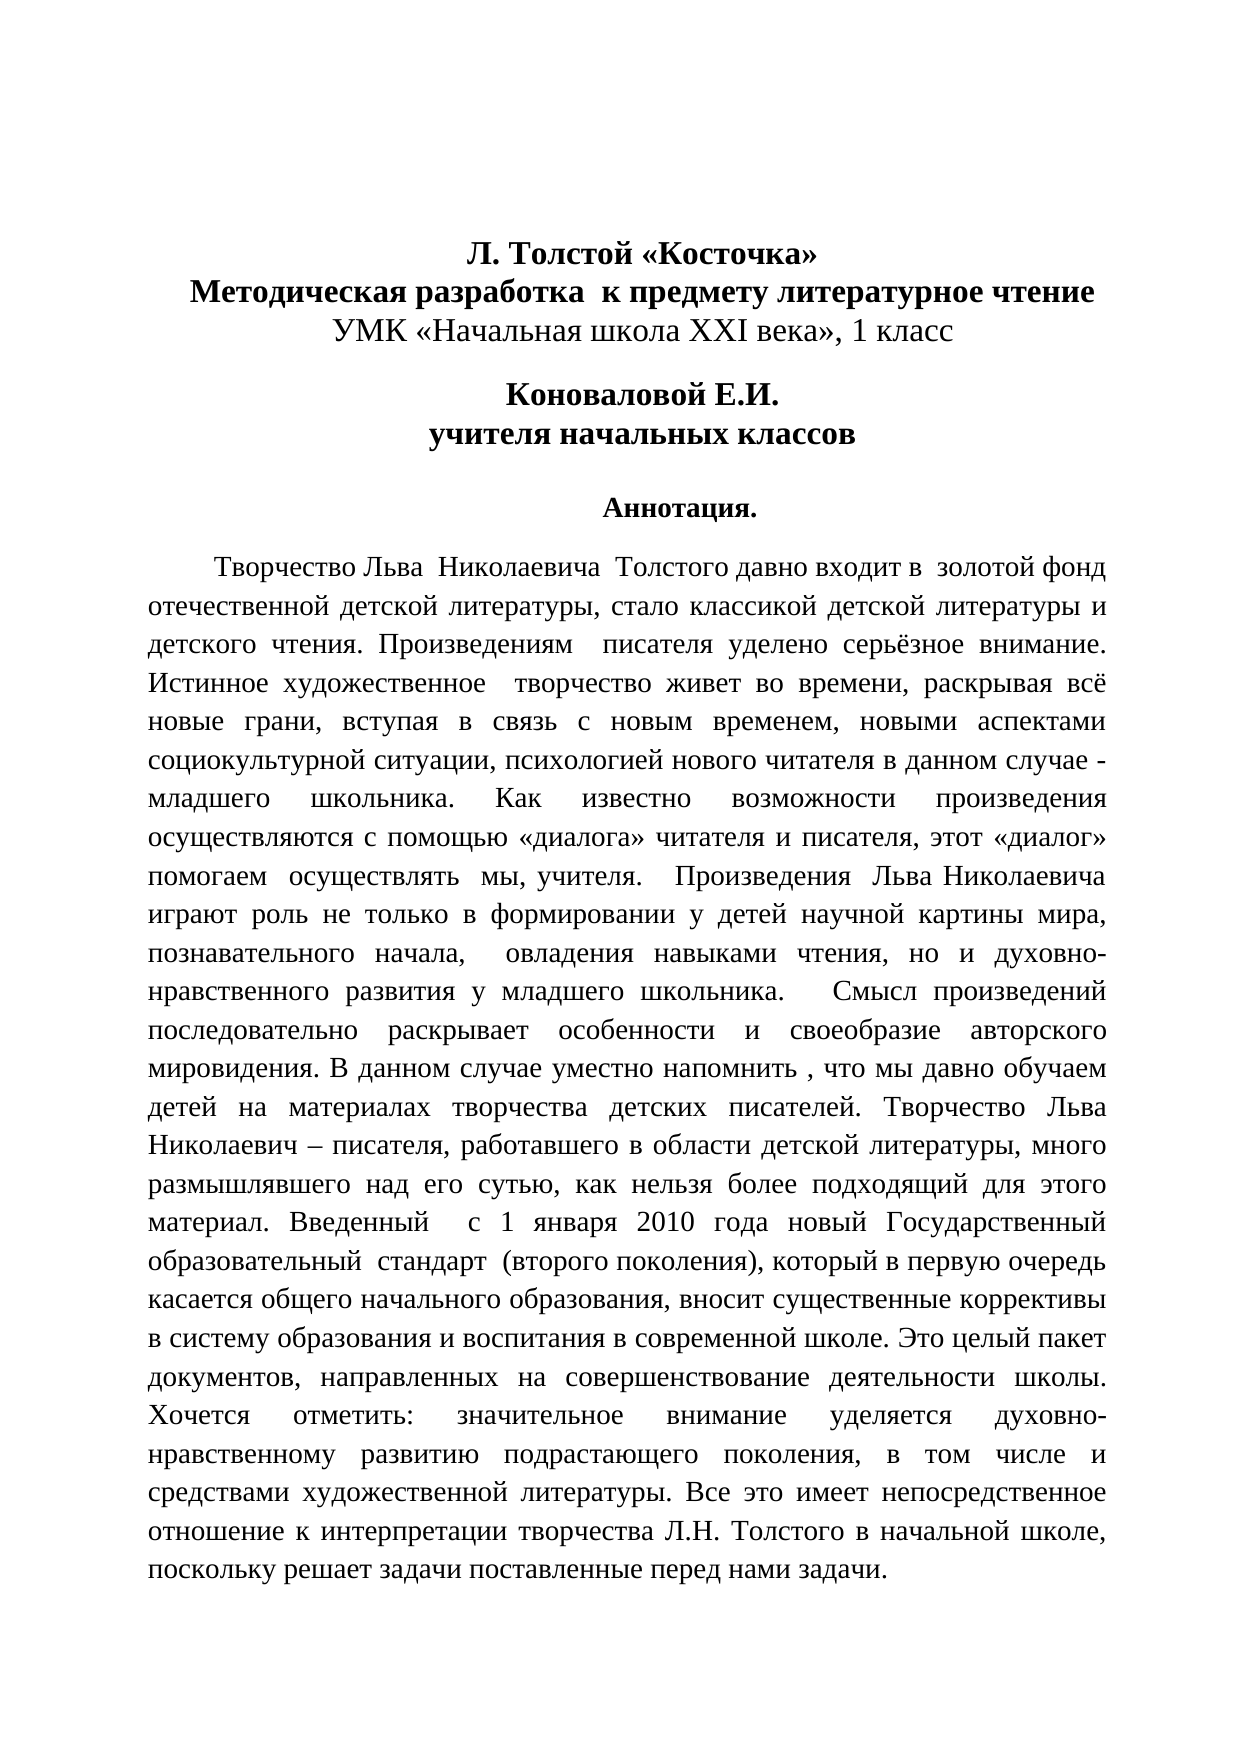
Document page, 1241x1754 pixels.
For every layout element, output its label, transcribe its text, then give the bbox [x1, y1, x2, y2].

text УМК «Начальная школа ХХI века», 1 класс [177, 310, 1107, 348]
text Методическая разработка к предмету литературное чтение [177, 271, 1107, 310]
text Творчество Льва Николаевича Толстого давно входит в золотой фонд отечественной детской литературы, стало классикой детской литературы и детского чтения. Произведениям писателя уделено серьёзное внимание. Истинное художественное творчество живет во времени, раскрывая всё новые грани, вступая в связь с новым временем, новыми аспектами социокультурной ситуации, психологией нового читателя в данном случае - младшего школьника. Как известно возможности произведения осуществляются с помощью «диалога» читателя и писателя, этот «диалог» помогаем осуществлять мы, учителя. Произведения Льва Николаевича играют роль не только в формировании у детей научной картины мира, познавательного начала, овладения навыками чтения, но и духовно-нравственного развития у младшего школьника. Смысл произведений последовательно раскрывает особенности и своеобразие авторского мировидения. В данном случае уместно напомнить , что мы давно обучаем детей на материалах творчества детских писателей. Творчество Льва Николаевич – писателя, работавшего в области детской литературы, много размышлявшего над его сутью, как нельзя более подходящий для этого материал. Введенный с 1 января 2010 года новый Государственный образовательный стандарт (второго поколения), который в первую очередь касается общего начального образования, вносит существенные коррективы в систему образования и воспитания в современной школе. Это целый пакет документов, направленных на совершенствование деятельности школы. Хочется отметить: значительное внимание уделяется духовно-нравственному развитию подрастающего поколения, в том числе и средствами художественной литературы. Все это имеет непосредственное отношение к интерпретации творчества Л.Н. Толстого в начальной школе, поскольку решает задачи поставленные перед нами задачи. [148, 549, 1107, 1585]
text учителя начальных классов [177, 413, 1107, 451]
text Коноваловой Е.И. [177, 375, 1107, 413]
text Л. Толстой «Косточка» [177, 233, 1107, 271]
list Аннотация. [252, 490, 1107, 523]
